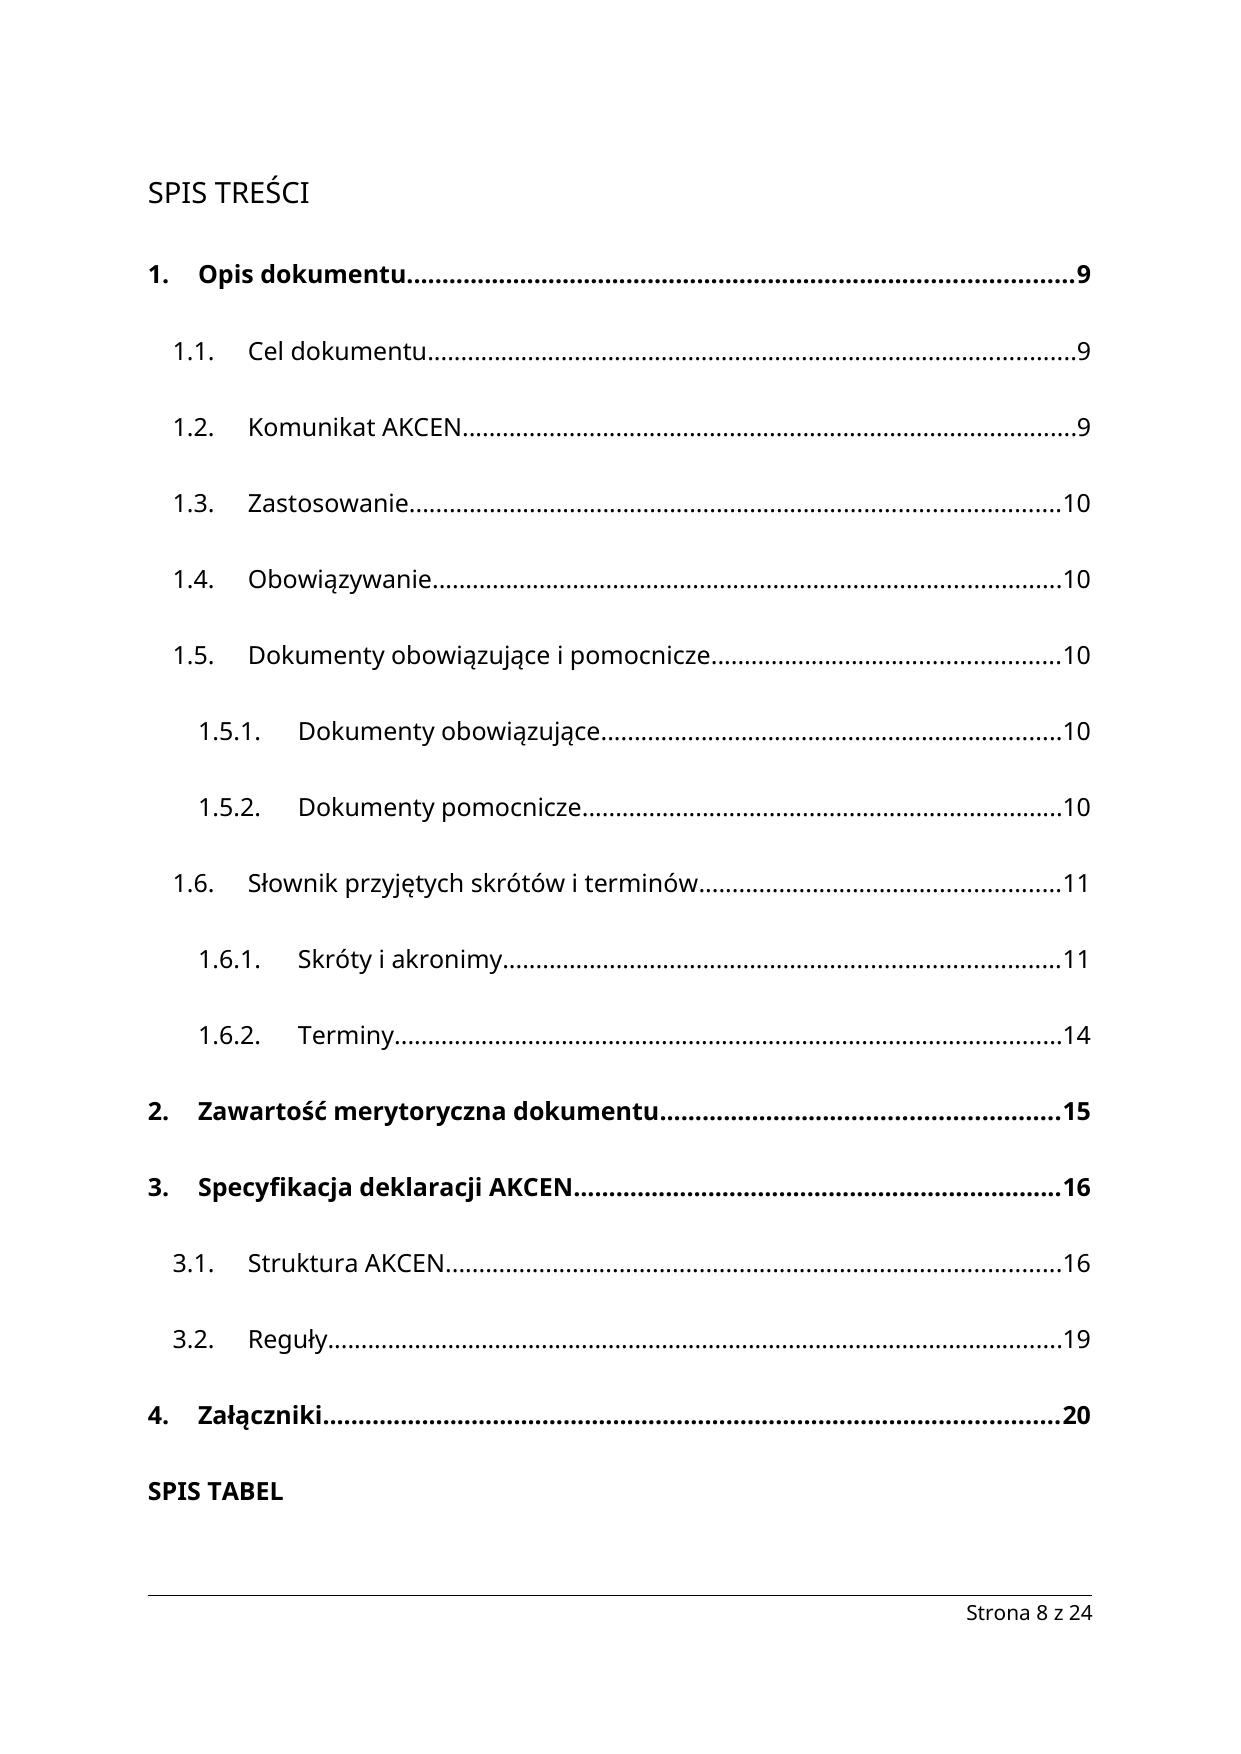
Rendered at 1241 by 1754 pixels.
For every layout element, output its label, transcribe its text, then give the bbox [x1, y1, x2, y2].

text 1.6. Słownik przyjętych skrótów i terminów 11 [172, 866, 1092, 899]
text 3.2. Reguły 19 [172, 1322, 1092, 1356]
text 1.3. Zastosowanie 10 [172, 485, 1092, 519]
text SPIS TABEL [148, 1474, 1092, 1508]
text 1.6.2. Terminy 14 [198, 1018, 1092, 1052]
text SPIS TREŚCI [148, 173, 1092, 212]
text 1.5.2. Dokumenty pomocnicze 10 [198, 789, 1092, 823]
text 4. Załączniki 20 [148, 1398, 1092, 1432]
text 3.1. Struktura AKCEN 16 [172, 1246, 1092, 1280]
text 1.6.1. Skróty i akronimy 11 [198, 942, 1092, 976]
text 1.5. Dokumenty obowiązujące i pomocnicze 10 [172, 637, 1092, 671]
text 1. Opis dokumentu 9 [148, 257, 1092, 291]
text 1.2. Komunikat AKCEN 9 [172, 409, 1092, 443]
text 1.1. Cel dokumentu 9 [172, 333, 1092, 367]
text 2. Zawartość merytoryczna dokumentu 15 [148, 1094, 1092, 1128]
text 3. Specyfikacja deklaracji AKCEN 16 [148, 1170, 1092, 1204]
text 1.4. Obowiązywanie 10 [172, 561, 1092, 595]
text 1.5.1. Dokumenty obowiązujące 10 [198, 713, 1092, 747]
